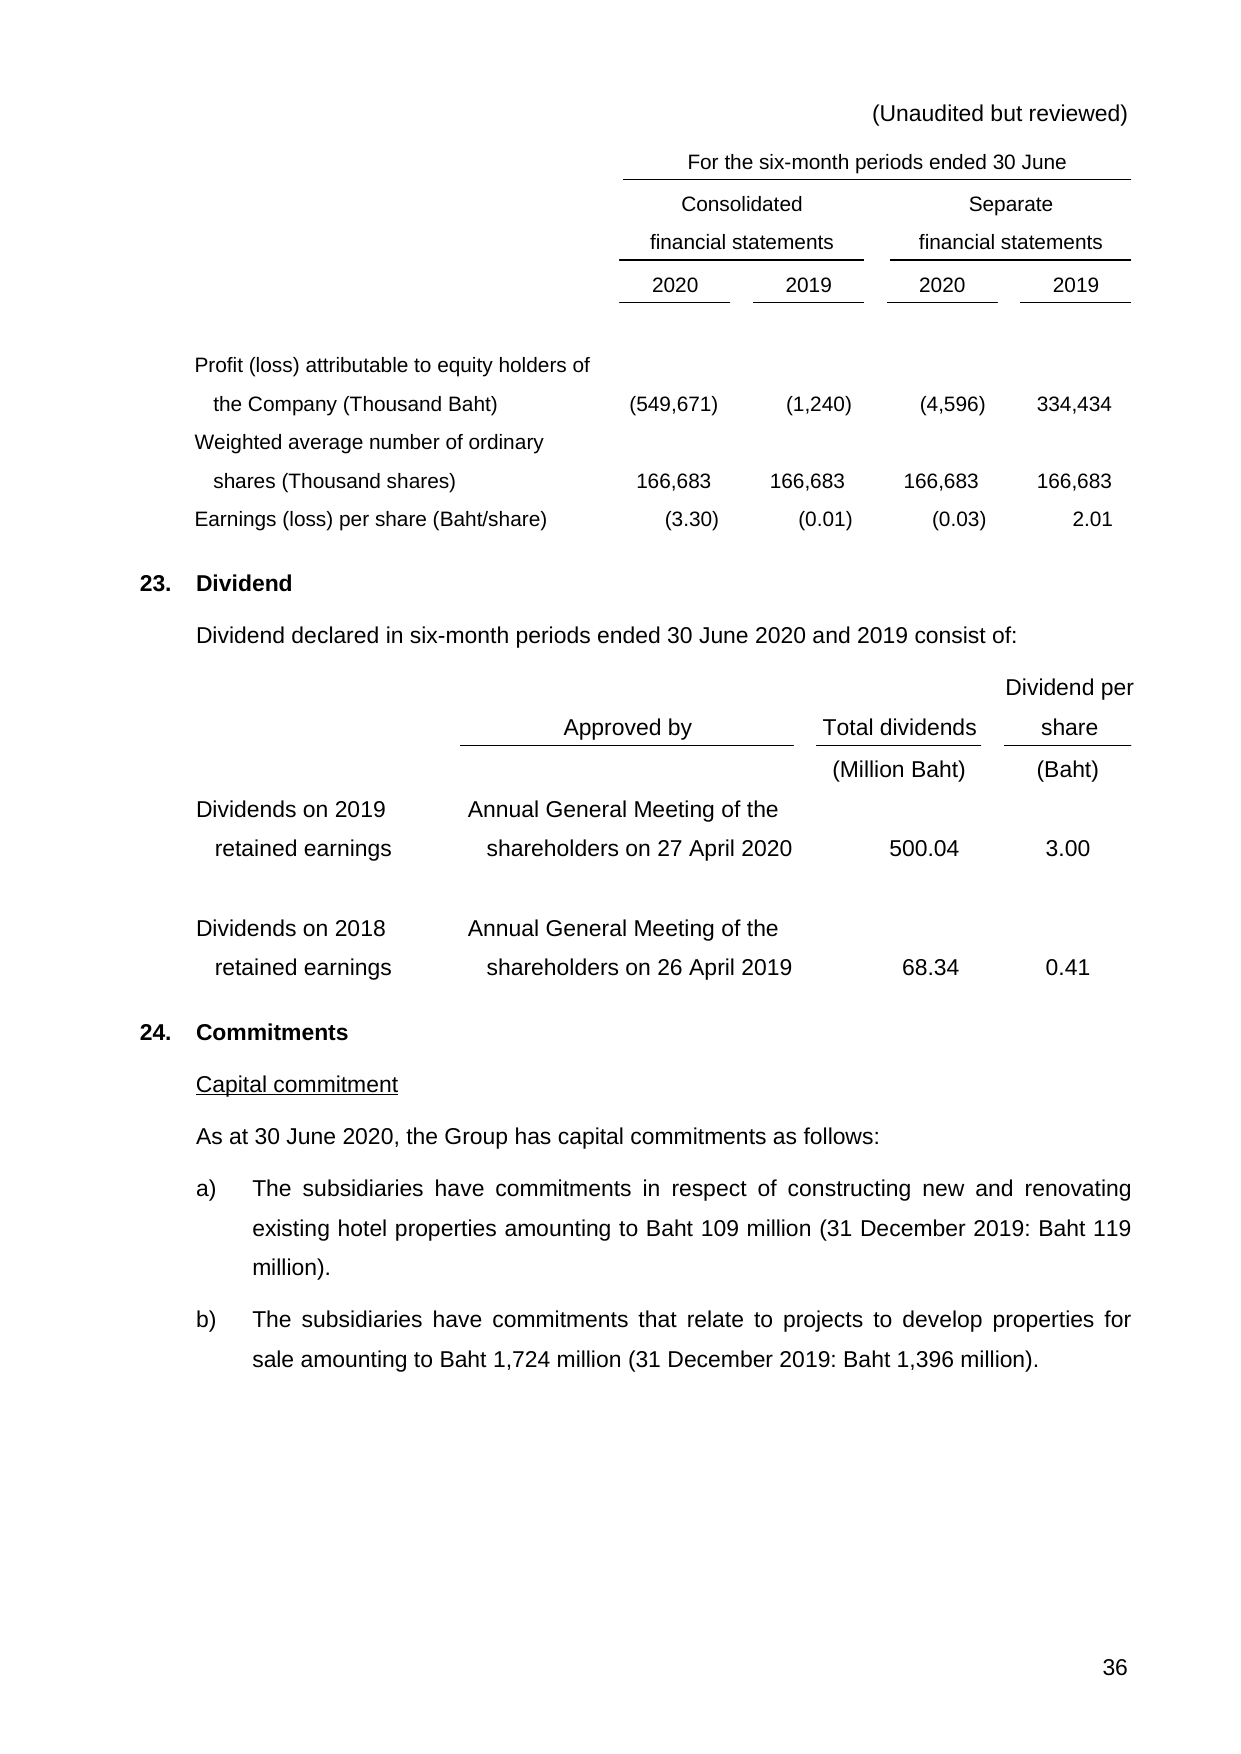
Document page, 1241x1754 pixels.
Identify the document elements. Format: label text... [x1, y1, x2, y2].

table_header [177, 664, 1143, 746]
text As at 30 June 2020, the Group has capital commitments as follows: [139, 1113, 1131, 1152]
text b) The subsidiaries have commitments that relate to projects to develop properties for sale amounting to Baht 1,724 million (31 December 2019: Baht 1,396 million). [139, 1296, 1132, 1375]
text Dividend declared in six-month periods ended 30 June 2020 and 2019 consist of: [139, 612, 1131, 651]
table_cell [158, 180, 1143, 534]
text a) The subsidiaries have commitments in respect of constructing new and renovating existing hotel properties amounting to Baht 109 million (31 December 2019: Baht 119 million). [139, 1165, 1132, 1283]
text 23. Dividend [139, 559, 1132, 599]
text Capital commitment [177, 1061, 1131, 1100]
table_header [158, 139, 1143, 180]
text 24. Commitments [139, 1008, 1132, 1048]
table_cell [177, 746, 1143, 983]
